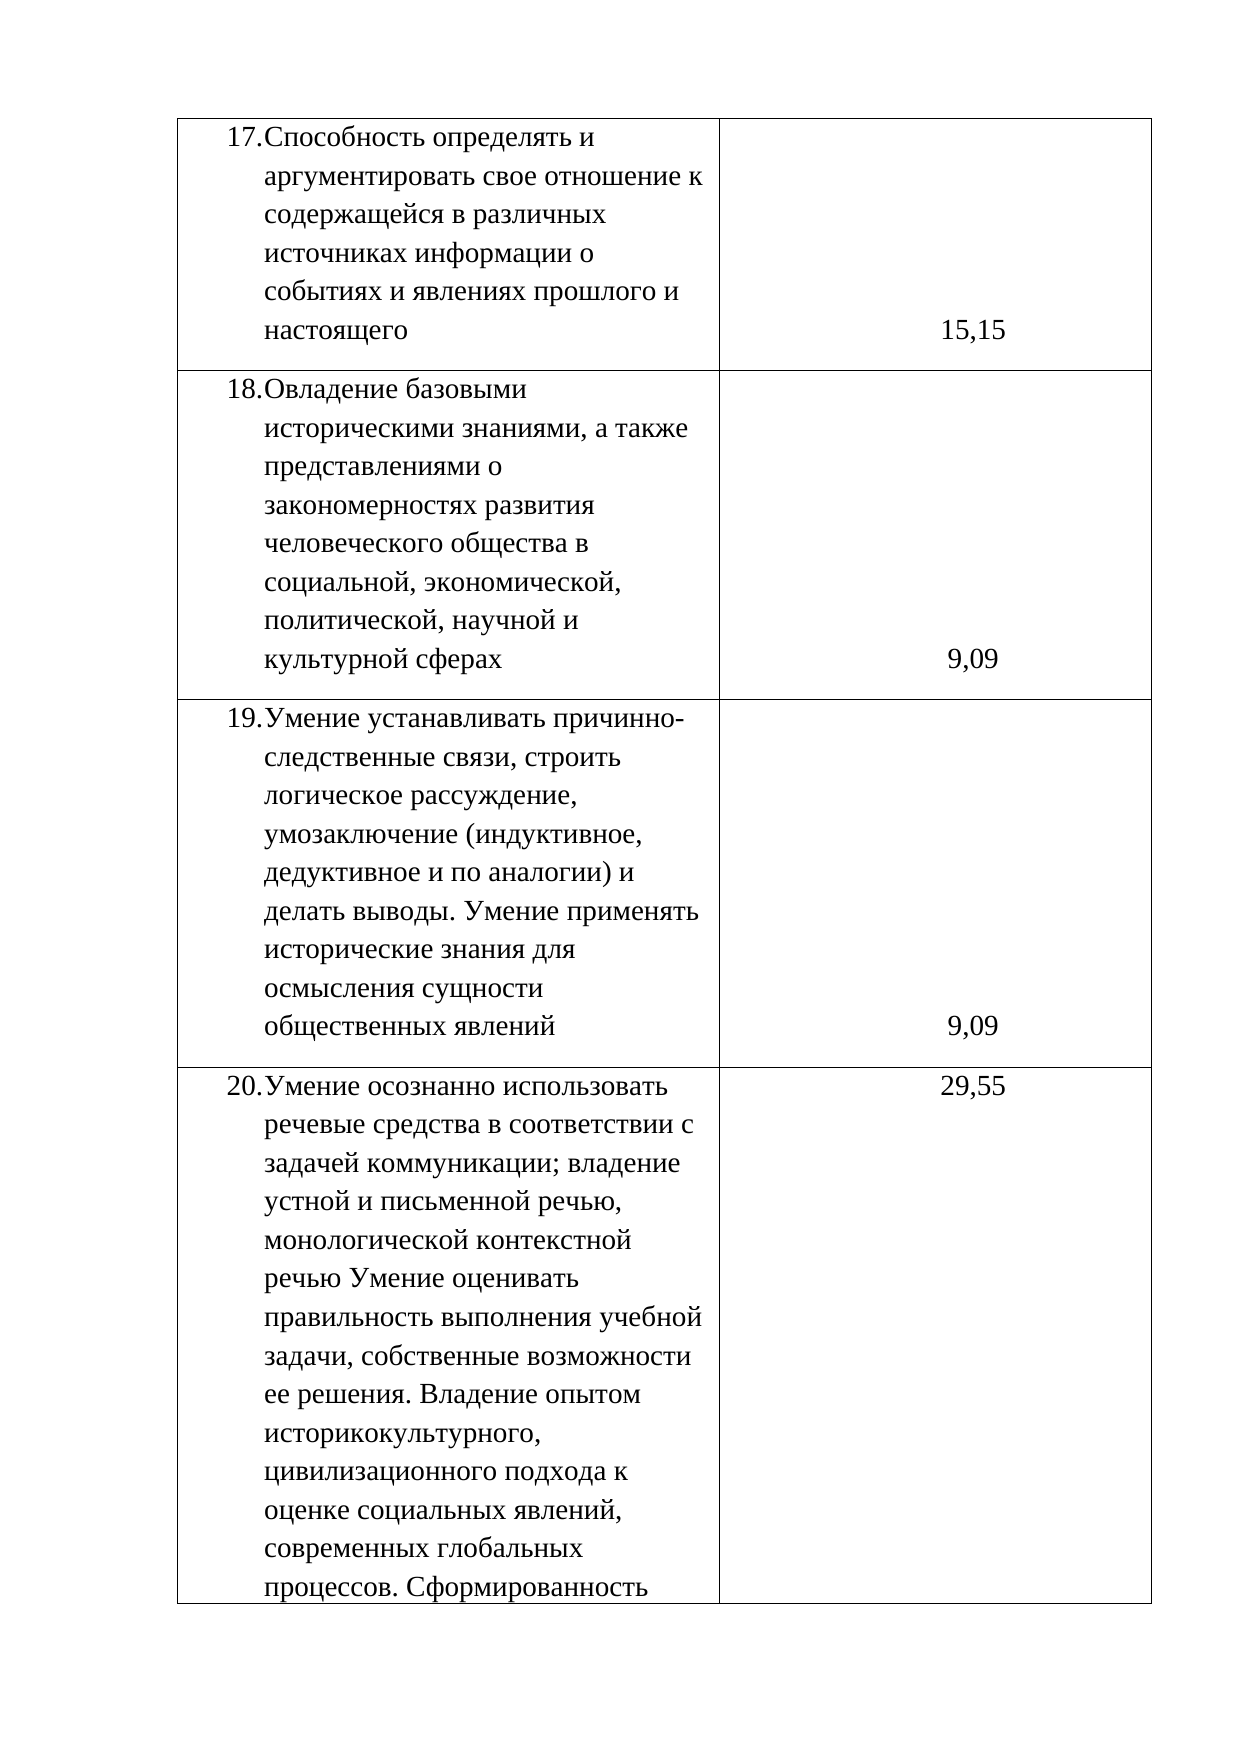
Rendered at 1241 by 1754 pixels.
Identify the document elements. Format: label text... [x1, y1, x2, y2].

table_cell Способность определять и аргументировать свое отношение к содержащейся в различных источниках информации о событиях и явлениях прошлого и настоящего [178, 119, 719, 370]
table_cell 9,09 [720, 371, 1151, 699]
table_cell 15,15 [720, 119, 1151, 370]
table_cell 9,09 [720, 700, 1151, 1067]
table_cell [178, 1068, 719, 1602]
table_cell Умение устанавливать причинно-следственные связи, строить логическое рассуждение, умозаключение (индуктивное, дедуктивное и по аналогии) и делать выводы. Умение применять исторические знания для осмысления сущности общественных явлений [178, 700, 719, 1067]
table_cell 29,55 [720, 1068, 1151, 1602]
